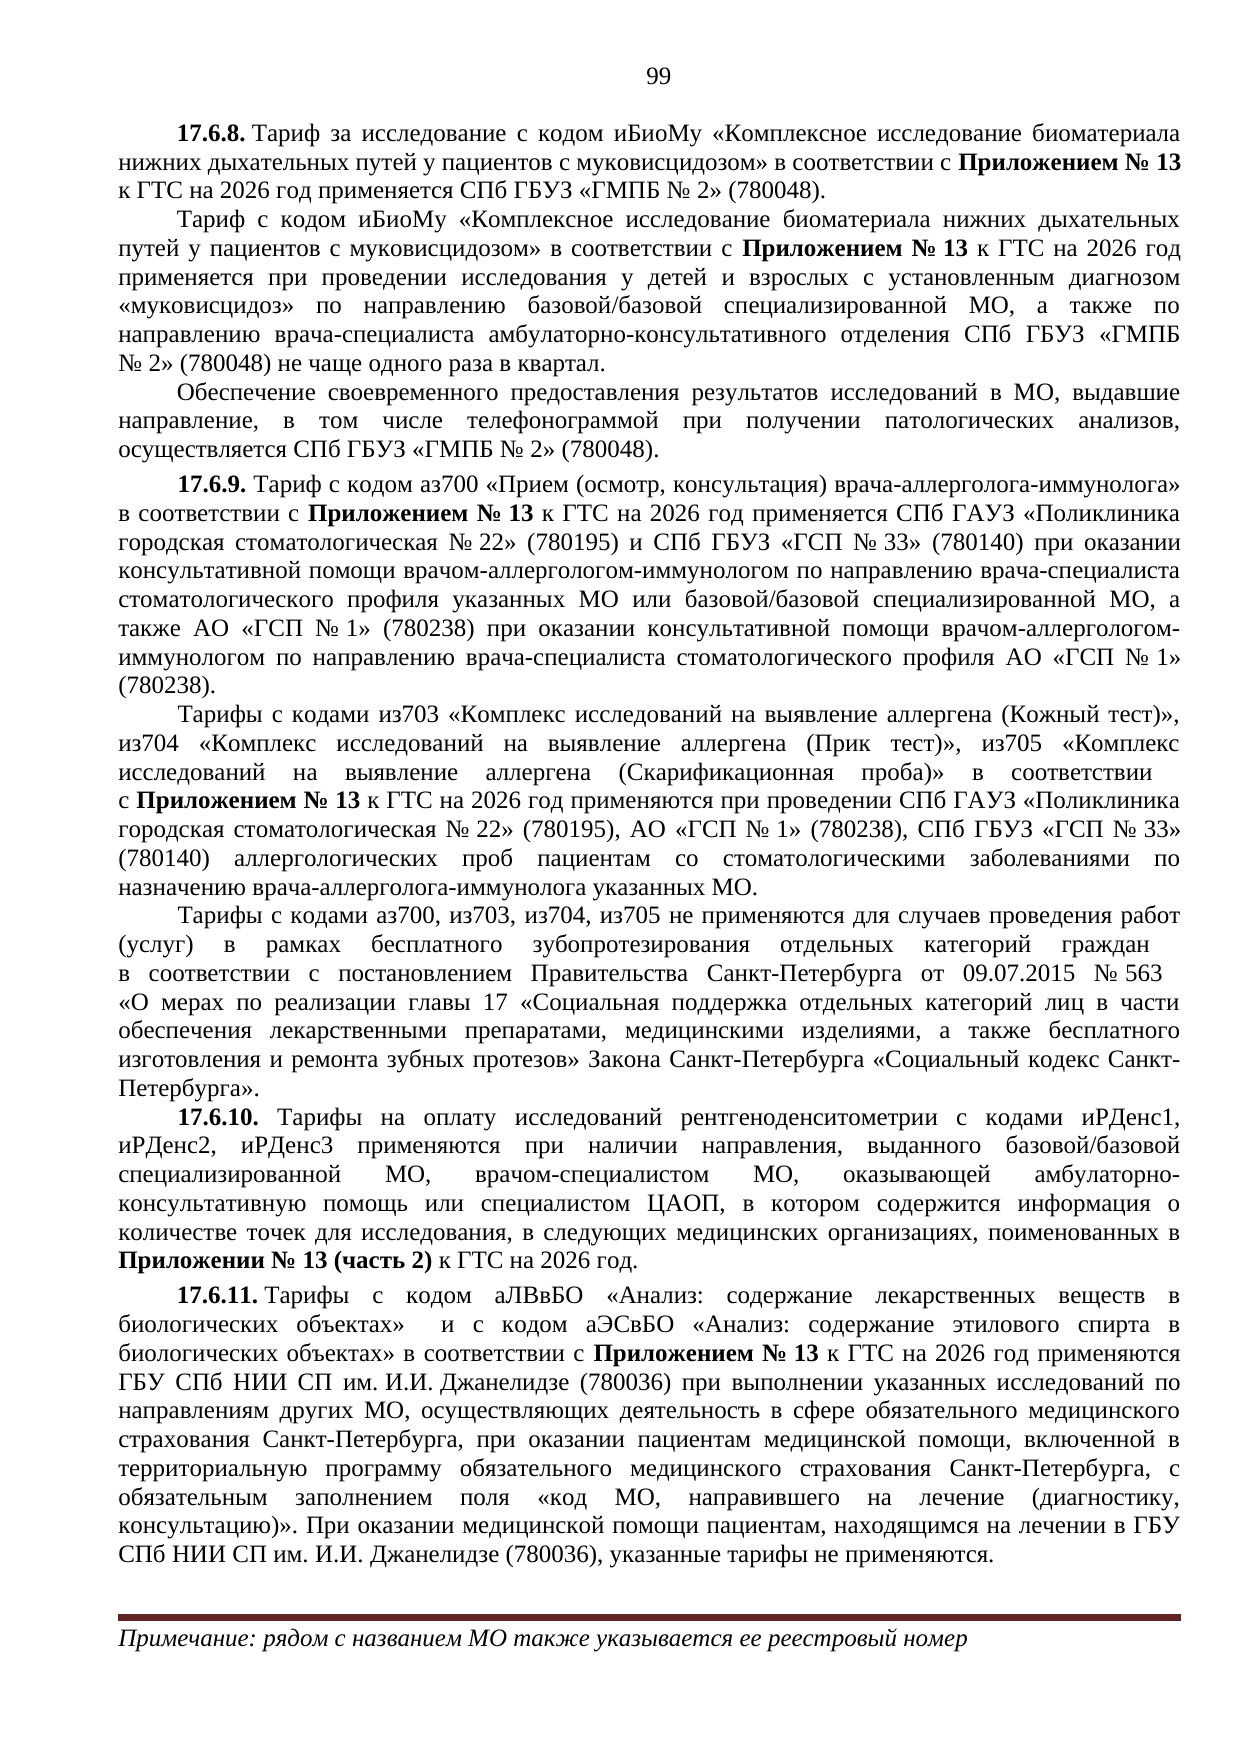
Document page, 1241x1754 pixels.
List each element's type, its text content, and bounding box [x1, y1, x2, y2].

text Тарифы с кодами аз700, из703, из704, из705 не применяются для случаев проведения работ (услуг) в рамках бесплатного зубопротезирования отдельных категорий граждан в соответствии с постановлением Правительства Санкт-Петербурга от 09.07.2015 № 563 «О мерах по реализации главы 17 «Социальная поддержка отдельных категорий лиц в части обеспечения лекарственными препаратами, медицинскими изделиями, а также бесплатного изготовления и ремонта зубных протезов» Закона Санкт-Петербурга «Социальный кодекс Санкт-Петербурга». [118, 901, 1181, 1102]
text 17.6.11. Тарифы с кодом аЛВвБО «Анализ: содержание лекарственных веществ в биологических объектах» и с кодом аЭСвБО «Анализ: содержание этилового спирта в биологических объектах» в соответствии с Приложением № 13 к ГТС на 2026 год применяются ГБУ СПб НИИ СП им. И.И. Джанелидзе (780036) при выполнении указанных исследований по направлениям других МО, осуществляющих деятельность в сфере обязательного медицинского страхования Санкт-Петербурга, при оказании пациентам медицинской помощи, включенной в территориальную программу обязательного медицинского страхования Санкт-Петербурга, с обязательным заполнением поля «код МО, направившего на лечение (диагностику, консультацию)». При оказании медицинской помощи пациентам, находящимся на лечении в ГБУ СПб НИИ СП им. И.И. Джанелидзе (780036), указанные тарифы не применяются. [118, 1281, 1181, 1568]
list 17.6.9. Тариф с кодом аз700 «Прием (осмотр, консультация) врача-аллерголога-иммунолога» в соответствии с Приложением № 13 к ГТС на 2026 год применяется СПб ГАУЗ «Поликлиника городская стоматологическая № 22» (780195) и СПб ГБУЗ «ГСП № 33» (780140) при оказании консультативной помощи врачом-аллергологом-иммунологом по направлению врача-специалиста стоматологического профиля указанных МО или базовой/базовой специализированной МО, а также АО «ГСП № 1» (780238) при оказании консультативной помощи врачом-аллергологом-иммунологом по направлению врача-специалиста стоматологического профиля АО «ГСП № 1» (780238). [118, 469, 1181, 699]
text 17.6.10. Тарифы на оплату исследований рентгеноденситометрии с кодами иРДенс1, иРДенс2, иРДенс3 применяются при наличии направления, выданного базовой/базовой специализированной МО, врачом-специалистом МО, оказывающей амбулаторно-консультативную помощь или специалистом ЦАОП, в котором содержится информация о количестве точек для исследования, в следующих медицинских организациях, поименованных в Приложении № 13 (часть 2) к ГТС на 2026 год. [118, 1102, 1181, 1274]
text Тариф с кодом иБиоМу «Комплексное исследование биоматериала нижних дыхательных путей у пациентов с муковисцидозом» в соответствии с Приложением № 13 к ГТС на 2026 год применяется при проведении исследования у детей и взрослых с установленным диагнозом «муковисцидоз» по направлению базовой/базовой специализированной МО, а также по направлению врача-специалиста амбулаторно-консультативного отделения СПб ГБУЗ «ГМПБ № 2» (780048) не чаще одного раза в квартал. [118, 204, 1181, 377]
text 17.6.8. Тариф за исследование с кодом иБиоМу «Комплексное исследование биоматериала нижних дыхательных путей у пациентов с муковисцидозом» в соответствии с Приложением № 13 к ГТС на 2026 год применяется СПб ГБУЗ «ГМПБ № 2» (780048). [118, 118, 1181, 204]
text Обеспечение своевременного предоставления результатов исследований в МО, выдавшие направление, в том числе телефонограммой при получении патологических анализов, осуществляется СПб ГБУЗ «ГМПБ № 2» (780048). [118, 377, 1181, 463]
list Тарифы с кодами из703 «Комплекс исследований на выявление аллергена (Кожный тест)», из704 «Комплекс исследований на выявление аллергена (Прик тест)», из705 «Комплекс исследований на выявление аллергена (Скарификационная проба)» в соответствии с Приложением № 13 к ГТС на 2026 год применяются при проведении СПб ГАУЗ «Поликлиника городская стоматологическая № 22» (780195), АО «ГСП № 1» (780238), СПб ГБУЗ «ГСП № 33» (780140) аллергологических проб пациентам со стоматологическими заболеваниями по назначению врача-аллерголога-иммунолога указанных МО. [118, 699, 1181, 901]
